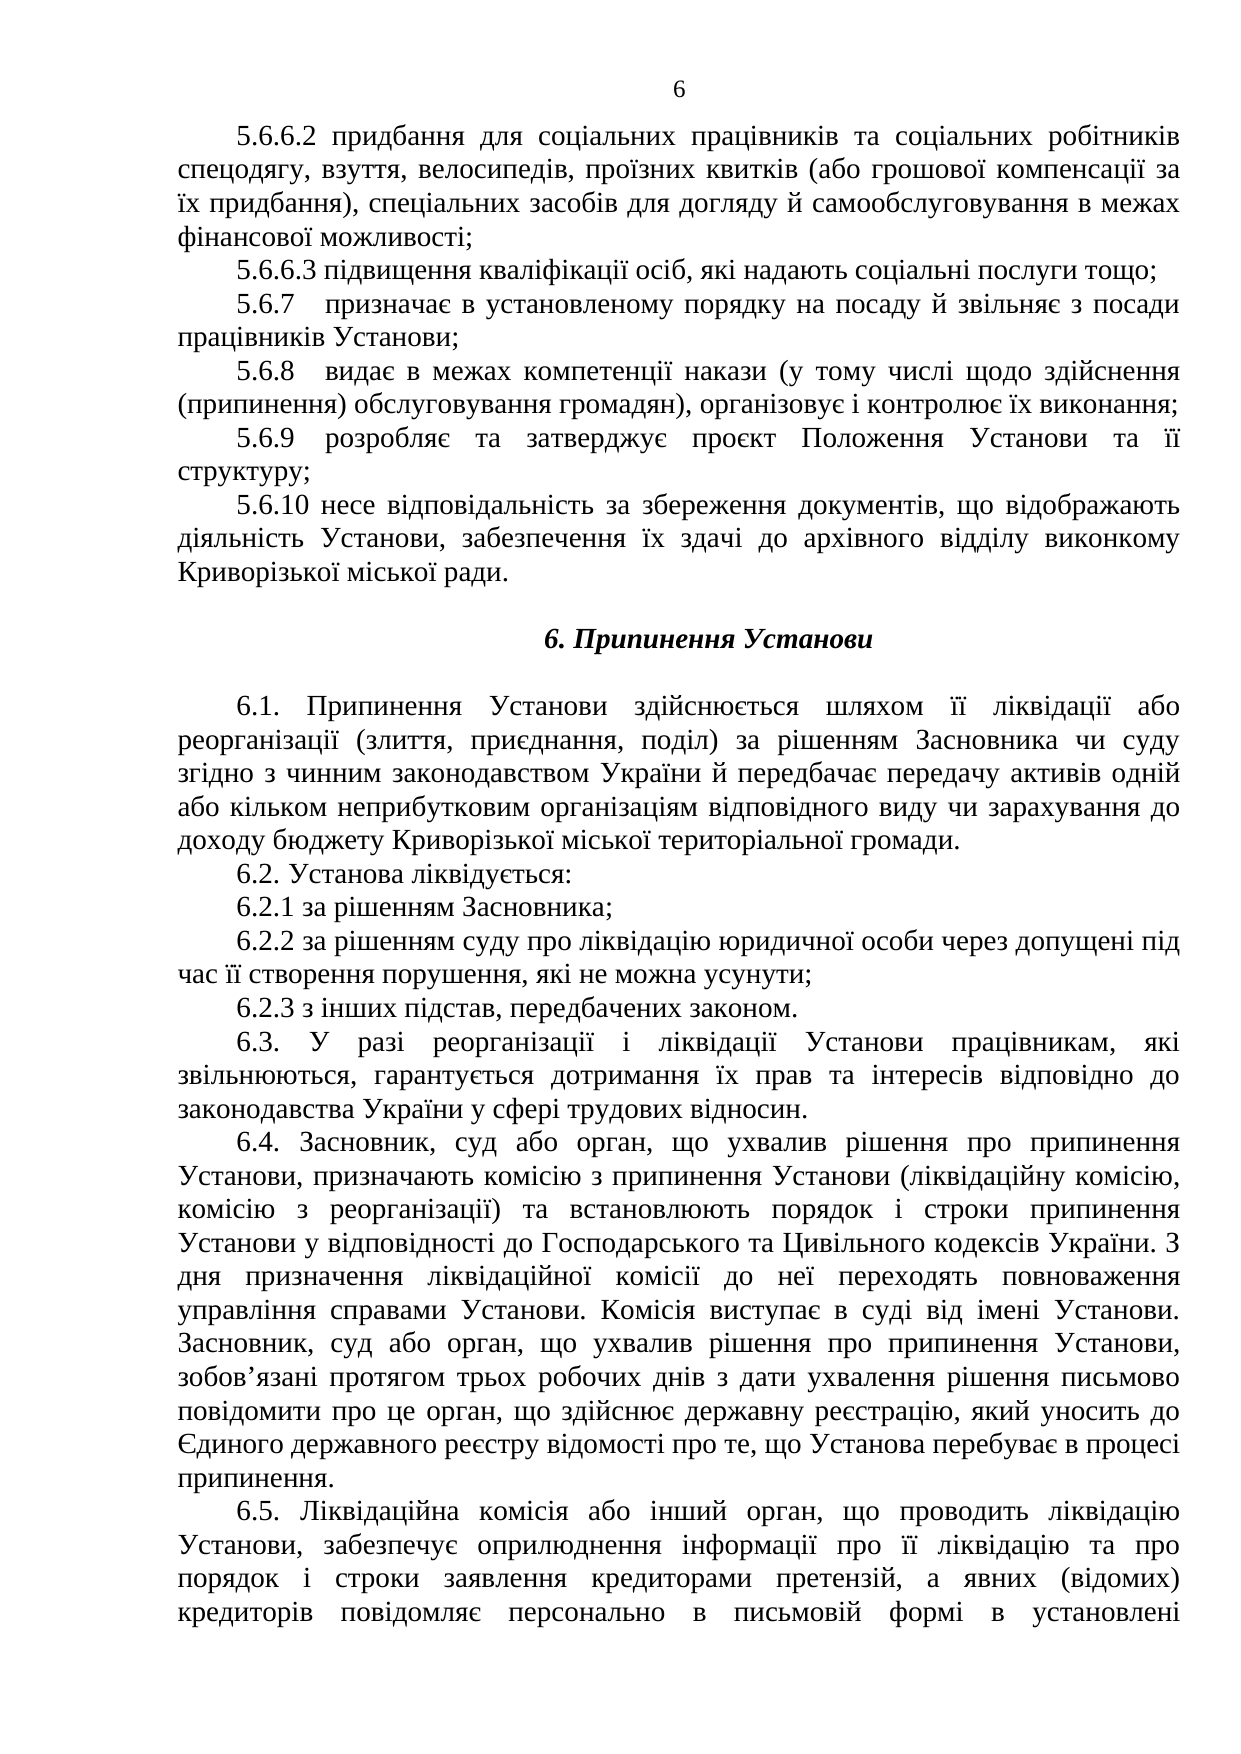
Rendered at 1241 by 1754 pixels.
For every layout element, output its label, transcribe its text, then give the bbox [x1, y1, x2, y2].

text 6.1. Припинення Установи здійснюється шляхом її ліквідації або реорганізації (злиття, приєднання, поділ) за рішенням Засновника чи суду згідно з чинним законодавством України й передбачає передачу активів одній або кільком неприбутковим організаціям відповідного виду чи зарахування до доходу бюджету Криворізької міської територіальної громади. [177, 688, 1181, 856]
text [177, 1493, 1181, 1627]
text 6.3. У разі реорганізації і ліквідації Установи працівникам, які звільнюються, гарантується дотримання їх прав та інтересів відповідно до законодавства України у сфері трудових відносин. [177, 1024, 1181, 1124]
text 6.2.1 за рішенням Засновника; [177, 889, 1181, 923]
text 6.2.2 за рішенням суду про ліквідацію юридичної особи через допущені під час її створення порушення, які не можна усунути; [177, 923, 1181, 990]
text 5.6.10 несе відповідальність за збереження документів, що відображають діяльність Установи, забезпечення їх здачі до архівного відділу виконкому Криворізької міської ради. [177, 487, 1181, 588]
text 6.4. Засновник, суд або орган, що ухвалив рішення про припинення Установи, призначають комісію з припинення Установи (ліквідаційну комісію, комісію з реорганізації) та встановлюють порядок і строки припинення Установи у відповідності до Господарського та Цивільного кодексів України. З дня призначення ліквідаційної комісії до неї переходять повноваження управління справами Установи. Комісія виступає в суді від імені Установи. Засновник, суд або орган, що ухвалив рішення про припинення Установи, зобов’язані протягом трьох робочих днів з дати ухвалення рішення письмово повідомити про це орган, що здійснює державну реєстрацію, який уносить до Єдиного державного реєстру відомості про те, що Установа перебуває в процесі припинення. [177, 1124, 1181, 1493]
text 5.6.6.2 придбання для соціальних працівників та соціальних робітників спецодягу, взуття, велосипедів, проїзних квитків (або грошової компенсації за їх придбання), спеціальних засобів для догляду й самообслуговування в межах фінансової можливості; [177, 118, 1181, 252]
text 5.6.7 призначає в установленому порядку на посаду й звільняє з посади працівників Установи; [177, 286, 1181, 353]
text 6.2.3 з інших підстав, передбачених законом. [177, 990, 1181, 1024]
text 6. Припинення Установи [177, 621, 1181, 655]
text 6.2. Установа ліквідується: [177, 856, 1181, 889]
text 5.6.9 розробляє та затверджує проєкт Положення Установи та її структуру; [177, 420, 1181, 487]
text 5.6.8 видає в межах компетенції накази (у тому числі щодо здійснення (припинення) обслуговування громадян), організовує і контролює їх виконання; [177, 353, 1181, 420]
text 5.6.6.3 підвищення кваліфікації осіб, які надають соціальні послуги тощо; [177, 252, 1181, 286]
